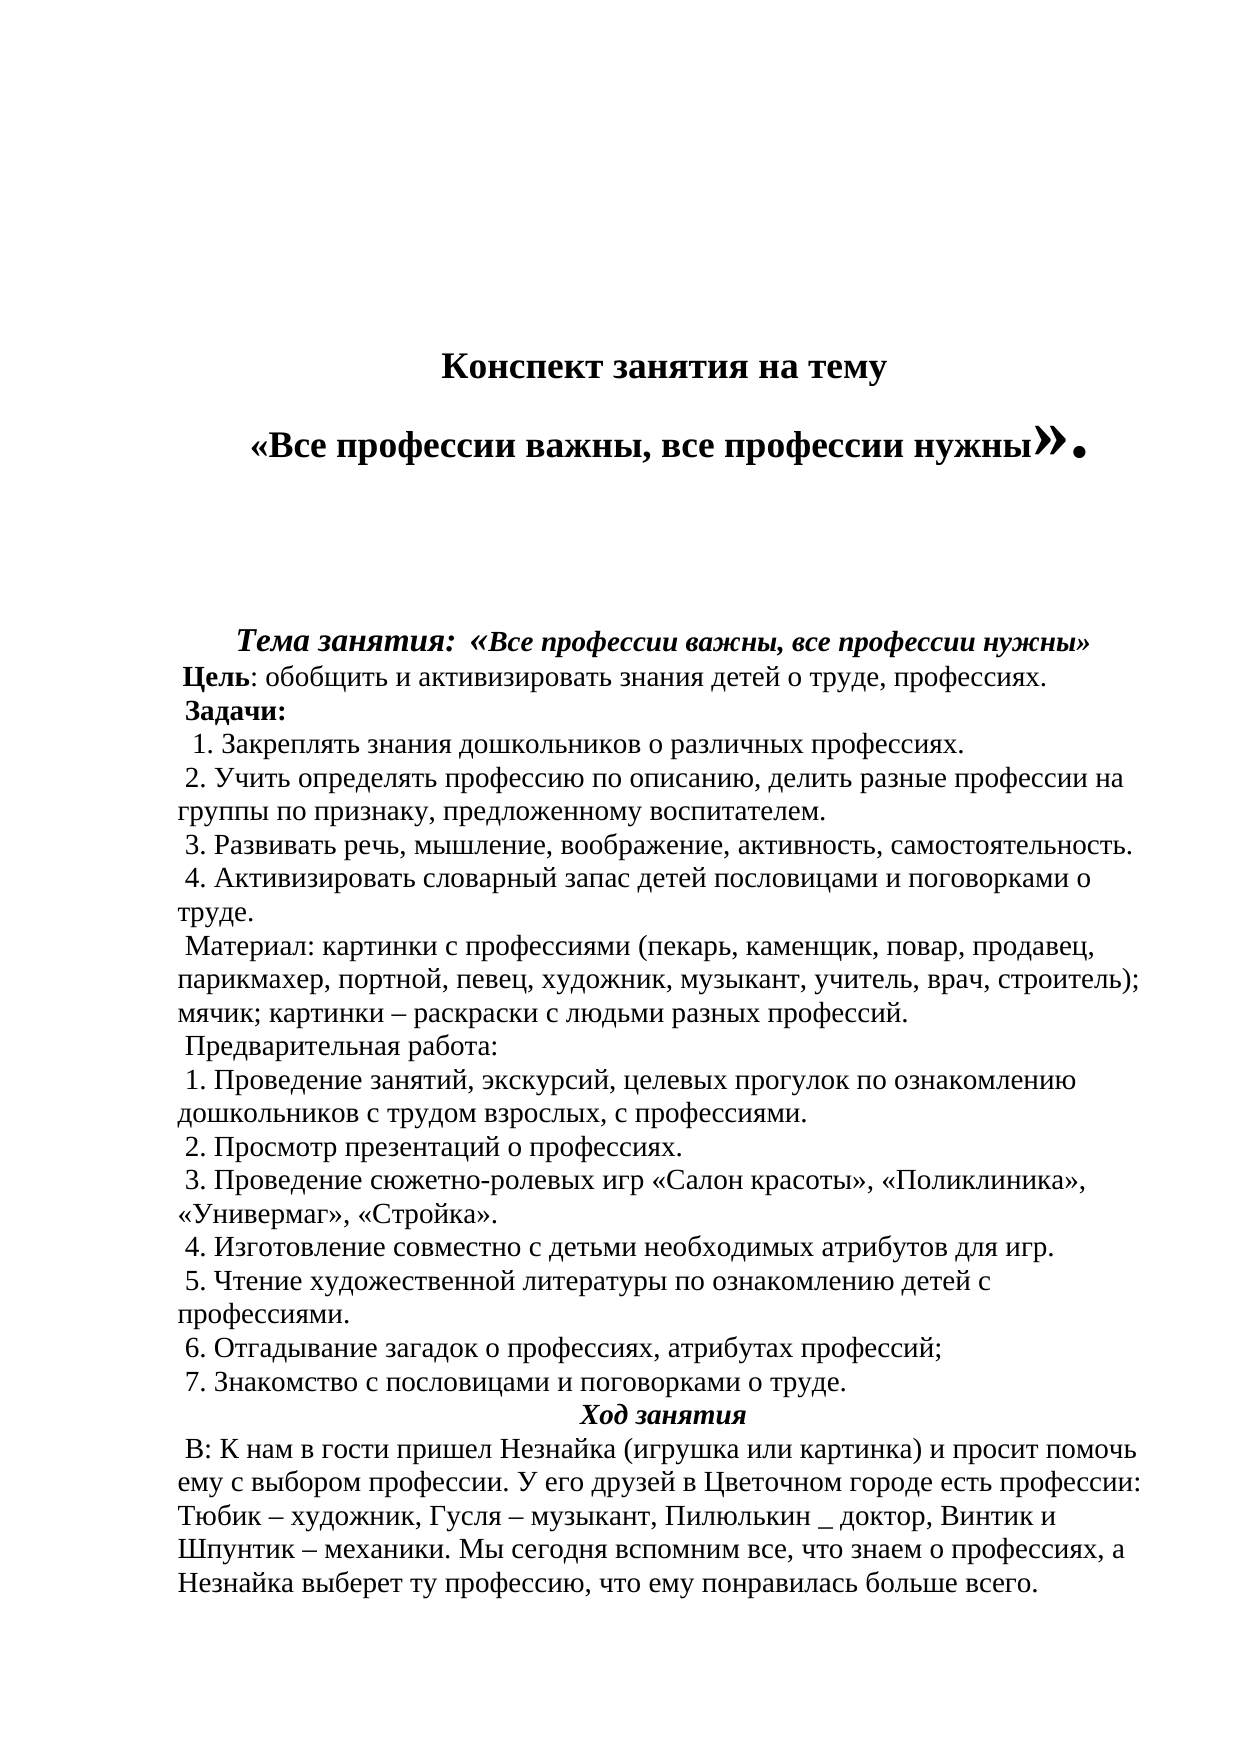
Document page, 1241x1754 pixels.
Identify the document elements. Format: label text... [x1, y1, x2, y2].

text Цель: обобщить и активизировать знания детей о труде, профессиях. [177, 659, 1152, 693]
text 6. Отгадывание загадок о профессиях, атрибутах профессий; [177, 1330, 1152, 1364]
text 1. Закреплять знания дошкольников о различных профессиях. [177, 726, 1152, 760]
text Задачи: [177, 693, 1152, 726]
text Конспект занятия на тему [177, 344, 1152, 387]
text Материал: картинки с профессиями (пекарь, каменщик, повар, продавец, парикмахер, портной, певец, художник, музыкант, учитель, врач, строитель); мячик; картинки – раскраски с людьми разных профессий. [177, 928, 1152, 1028]
text 2. Учить определять профессию по описанию, делить разные профессии на группы по признаку, предложенному воспитателем. [177, 760, 1152, 827]
text «Все профессии важны, все профессии нужны». [177, 387, 1152, 473]
text 4. Активизировать словарный запас детей пословицами и поговорками о труде. [177, 861, 1152, 928]
text 4. Изготовление совместно с детьми необходимых атрибутов для игр. [177, 1229, 1152, 1263]
text 7. Знакомство с пословицами и поговорками о труде. [177, 1364, 1152, 1397]
text В: К нам в гости пришел Незнайка (игрушка или картинка) и просит помочь ему с выбором профессии. У его друзей в Цветочном городе есть профессии: Тюбик – художник, Гусля – музыкант, Пилюлькин _ доктор, Винтик и Шпунтик – механики. Мы сегодня вспомним все, что знаем о профессиях, а Незнайка выберет ту профессию, что ему понравилась больше всего. [177, 1431, 1152, 1598]
text 2. Просмотр презентаций о профессиях. [177, 1129, 1152, 1162]
text 5. Чтение художественной литературы по ознакомлению детей с профессиями. [177, 1263, 1152, 1330]
text Предварительная работа: [177, 1028, 1152, 1062]
text 3. Развивать речь, мышление, воображение, активность, самостоятельность. [177, 827, 1152, 861]
text 3. Проведение сюжетно-ролевых игр «Салон красоты», «Поликлиника», «Универмаг», «Стройка». [177, 1162, 1152, 1229]
text Тема занятия: «Все профессии важны, все профессии нужны» [177, 616, 1152, 659]
text 1. Проведение занятий, экскурсий, целевых прогулок по ознакомлению дошкольников с трудом взрослых, с профессиями. [177, 1062, 1152, 1129]
text Ход занятия [177, 1397, 1152, 1431]
